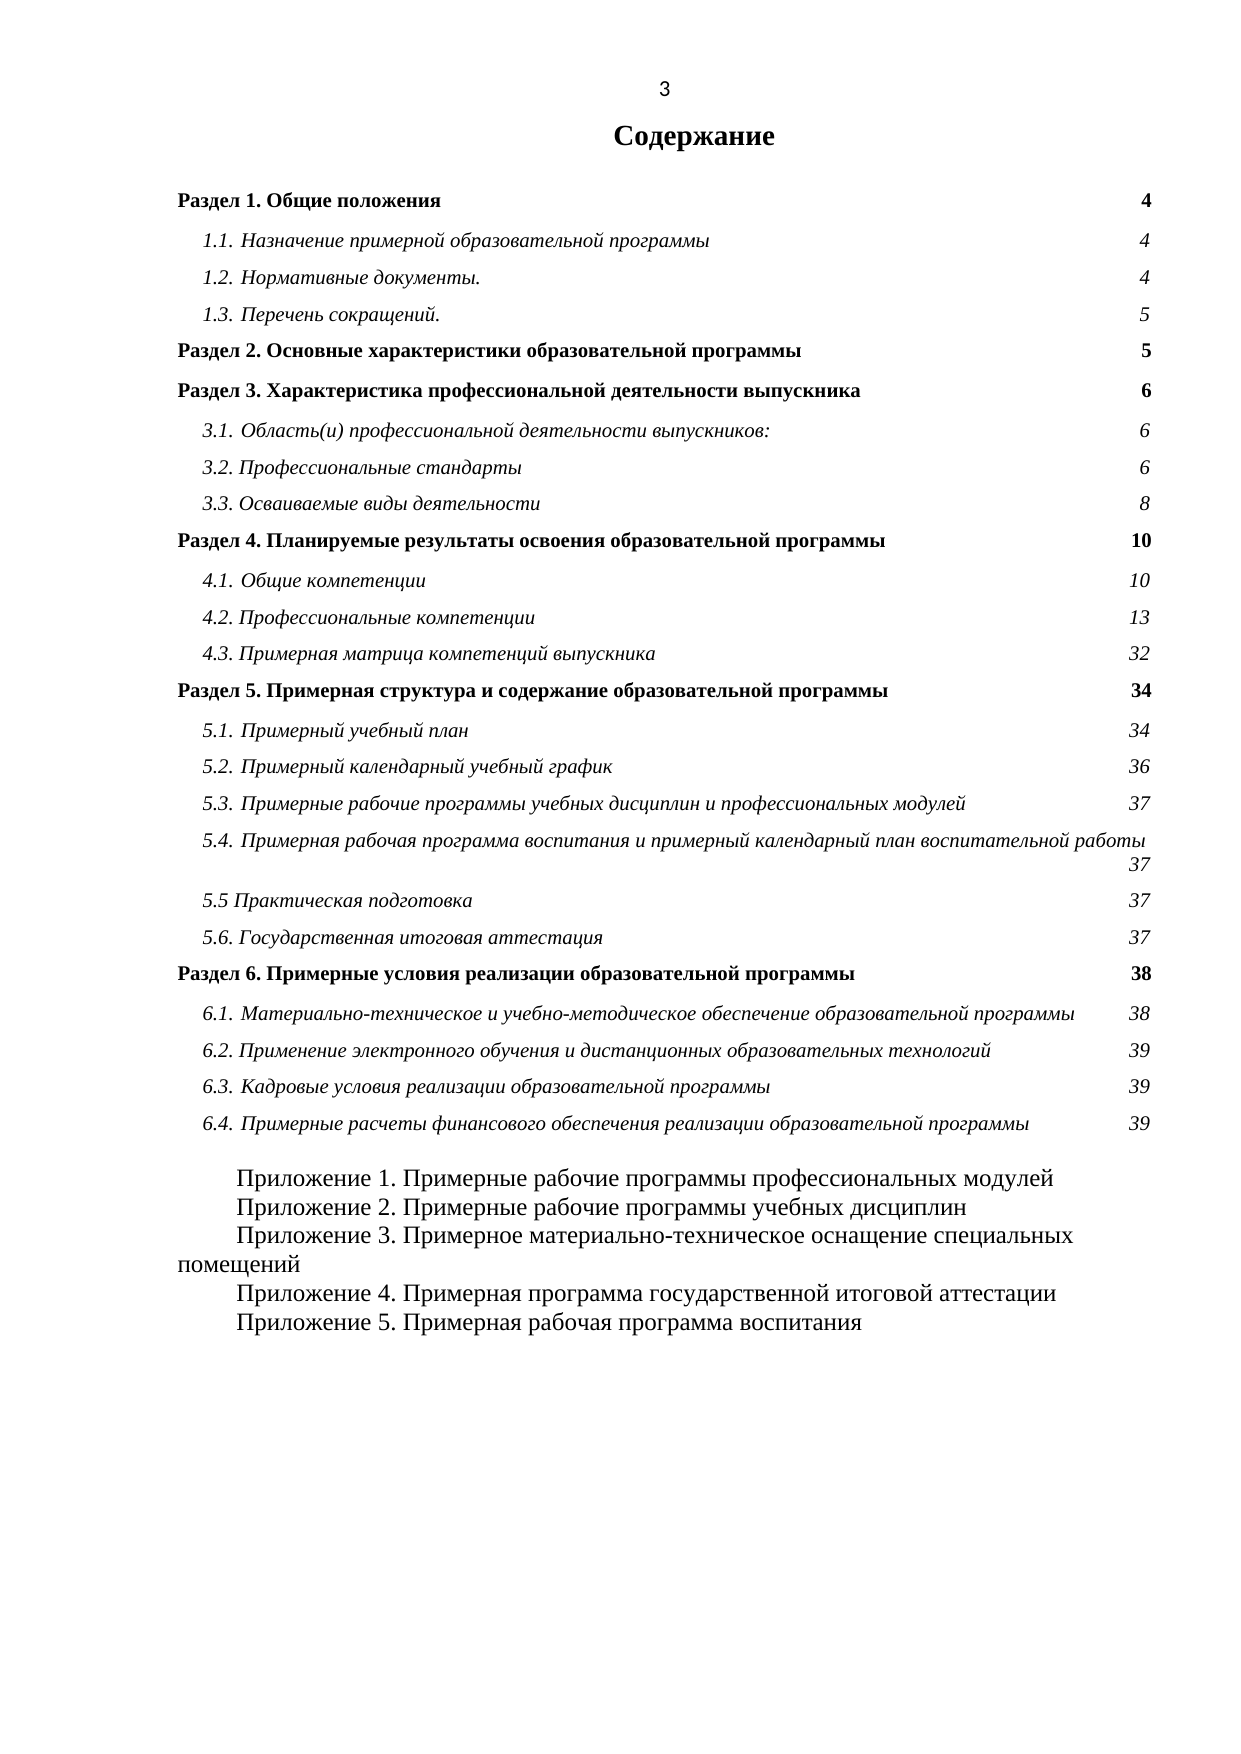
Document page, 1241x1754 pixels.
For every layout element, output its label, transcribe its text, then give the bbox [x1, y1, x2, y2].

text 4.2. Профессиональные компетенции 13 [202, 604, 1152, 629]
text Раздел 6. Примерные условия реализации образовательной программы 38 [177, 961, 1152, 985]
text 6.2. Применение электронного обучения и дистанционных образовательных технологий 39 [202, 1038, 1152, 1062]
text 1.1. Назначение примерной образовательной программы 4 [202, 228, 1152, 252]
text Приложение 1. Примерные рабочие программы профессиональных модулей [177, 1163, 1152, 1192]
text Приложение 3. Примерное материально-техническое оснащение специальных помещений [177, 1221, 1152, 1278]
text Раздел 3. Характеристика профессиональной деятельности выпускника 6 [177, 378, 1152, 402]
text 3.3. Осваиваемые виды деятельности 8 [202, 491, 1152, 515]
text Раздел 1. Общие положения 4 [177, 188, 1152, 212]
text Содержание [177, 118, 1152, 152]
text 6.4. Примерные расчеты финансового обеспечения реализации образовательной программы 39 [202, 1111, 1152, 1135]
text 5.1. Примерный учебный план 34 [202, 718, 1152, 742]
text 4.1. Общие компетенции 10 [202, 568, 1152, 592]
text 5.4. Примерная рабочая программа воспитания и примерный календарный план воспитательной работы 37 [202, 827, 1152, 876]
text 5.5 Практическая подготовка 37 [202, 888, 1152, 912]
text 3.1. Область(и) профессиональной деятельности выпускников: 6 [202, 418, 1152, 442]
text 5.6. Государственная итоговая аттестация 37 [202, 925, 1152, 949]
text Приложение 5. Примерная рабочая программа воспитания [177, 1307, 1152, 1336]
text Раздел 2. Основные характеристики образовательной программы 5 [177, 338, 1152, 362]
text Раздел 4. Планируемые результаты освоения образовательной программы 10 [177, 528, 1152, 552]
text 5.2. Примерный календарный учебный график 36 [202, 754, 1152, 778]
text 3.2. Профессиональные стандарты 6 [202, 455, 1152, 479]
text 1.3. Перечень сокращений. 5 [202, 301, 1152, 326]
text 5.3. Примерные рабочие программы учебных дисциплин и профессиональных модулей 37 [202, 791, 1152, 815]
text 1.2. Нормативные документы. 4 [202, 265, 1152, 289]
text 6.1. Материально-техническое и учебно-методическое обеспечение образовательной программы 38 [202, 1001, 1152, 1025]
text Раздел 5. Примерная структура и содержание образовательной программы 34 [177, 678, 1152, 702]
text 4.3. Примерная матрица компетенций выпускника 32 [202, 641, 1152, 665]
text 6.3. Кадровые условия реализации образовательной программы 39 [202, 1074, 1152, 1098]
text Приложение 4. Примерная программа государственной итоговой аттестации [177, 1278, 1152, 1307]
text Приложение 2. Примерные рабочие программы учебных дисциплин [177, 1192, 1152, 1221]
